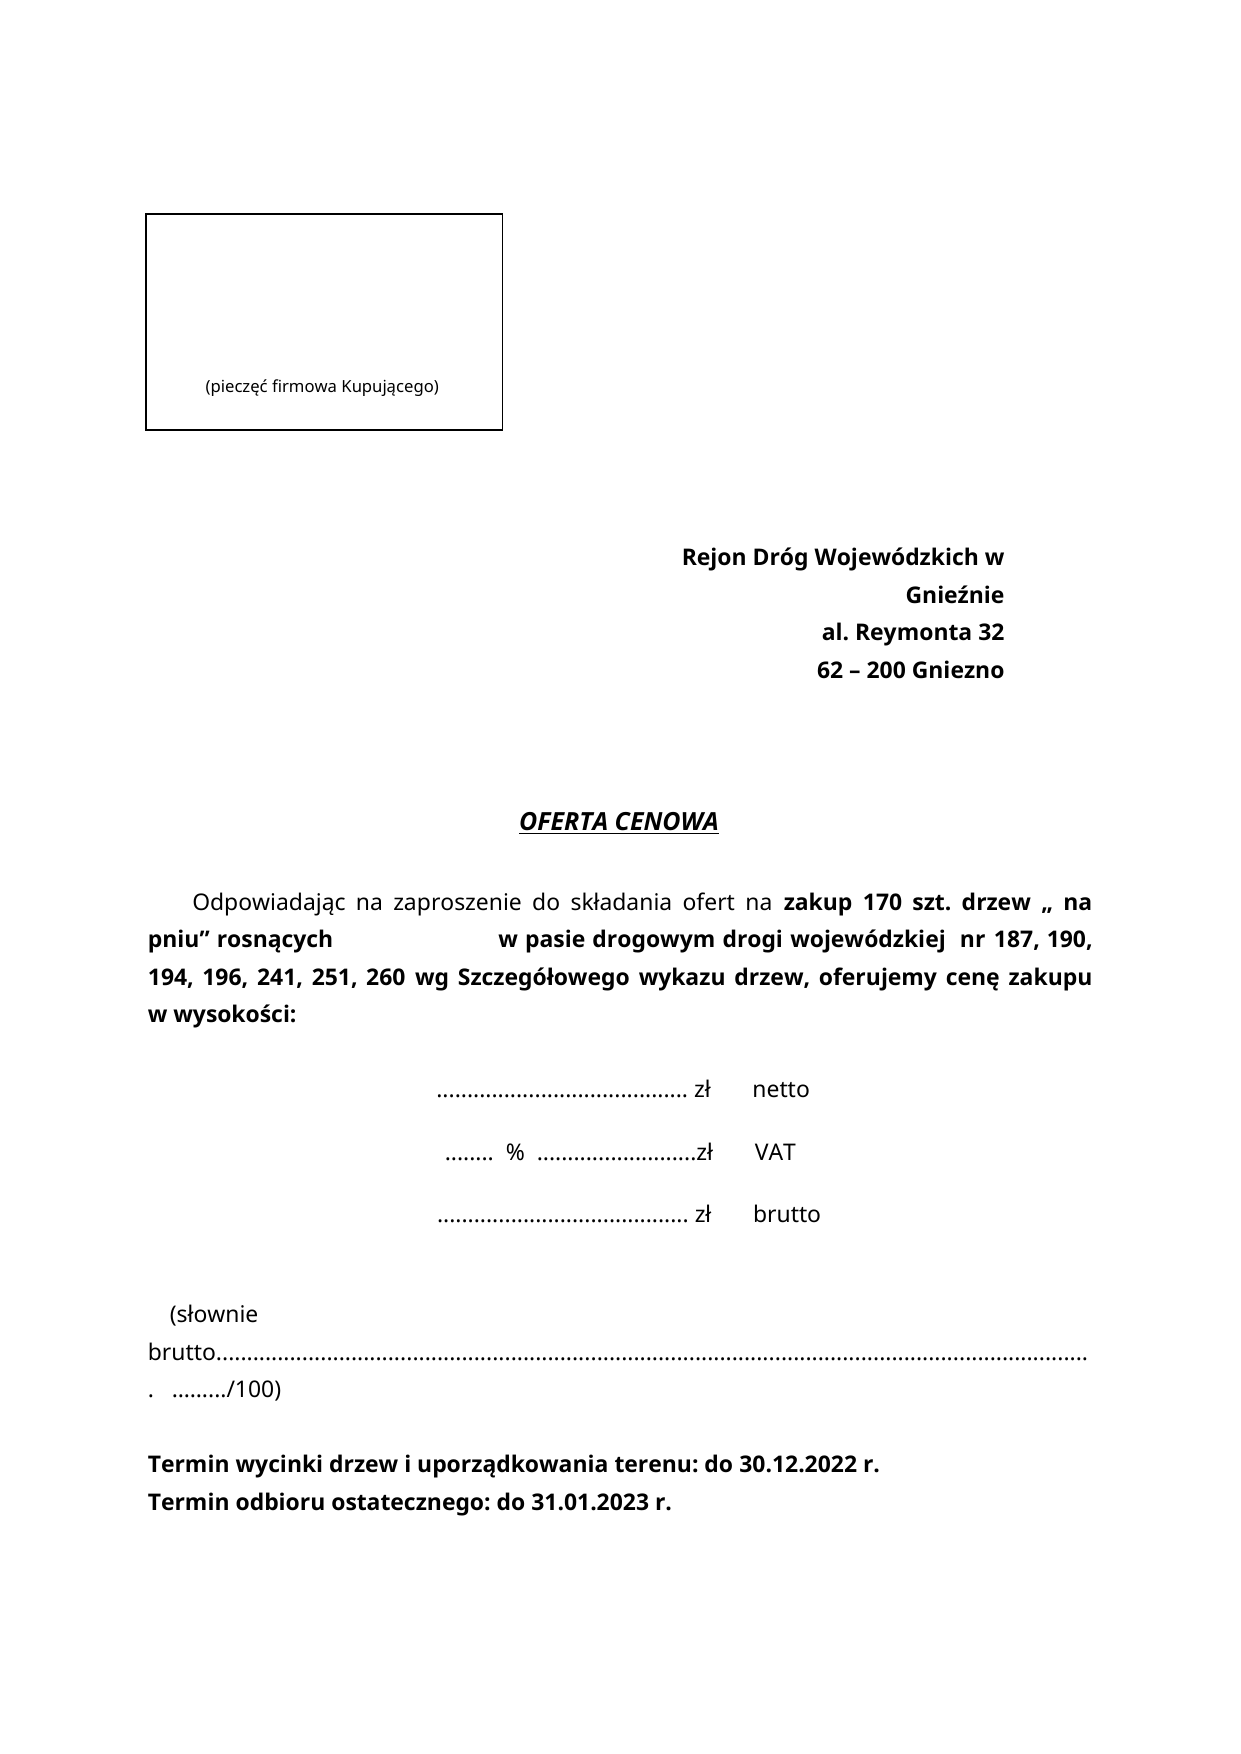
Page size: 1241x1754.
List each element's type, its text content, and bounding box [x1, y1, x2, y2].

text ........ % ..........................zł VAT [148, 1136, 1093, 1167]
text Rejon Dróg Wojewódzkich w Gnieźnie [223, 541, 1004, 610]
text ......................................... zł brutto [148, 1198, 1093, 1229]
text al. Reymonta 32 [223, 616, 1004, 648]
text Odpowiadając na zaproszenie do składania ofert na zakup 170 szt. drzew „ na pniu” rosnących w pasie drogowym drogi wojewódzkiej nr 187, 190, 194, 196, 241, 251, 260 wg Szczegółowego wykazu drzew, oferujemy cenę zakupu w wysokości: [148, 886, 1093, 1029]
text OFERTA CENOWA [148, 804, 1093, 838]
text (słownie brutto............................................................................................................................................... …….../100) [148, 1298, 1093, 1404]
text 62 – 200 Gniezno [223, 654, 1004, 685]
text Termin odbioru ostatecznego: do 31.01.2023 r. [148, 1486, 1093, 1517]
text ......................................... zł netto [148, 1073, 1093, 1104]
text Termin wycinki drzew i uporządkowania terenu: do 30.12.2022 r. [148, 1448, 1093, 1479]
